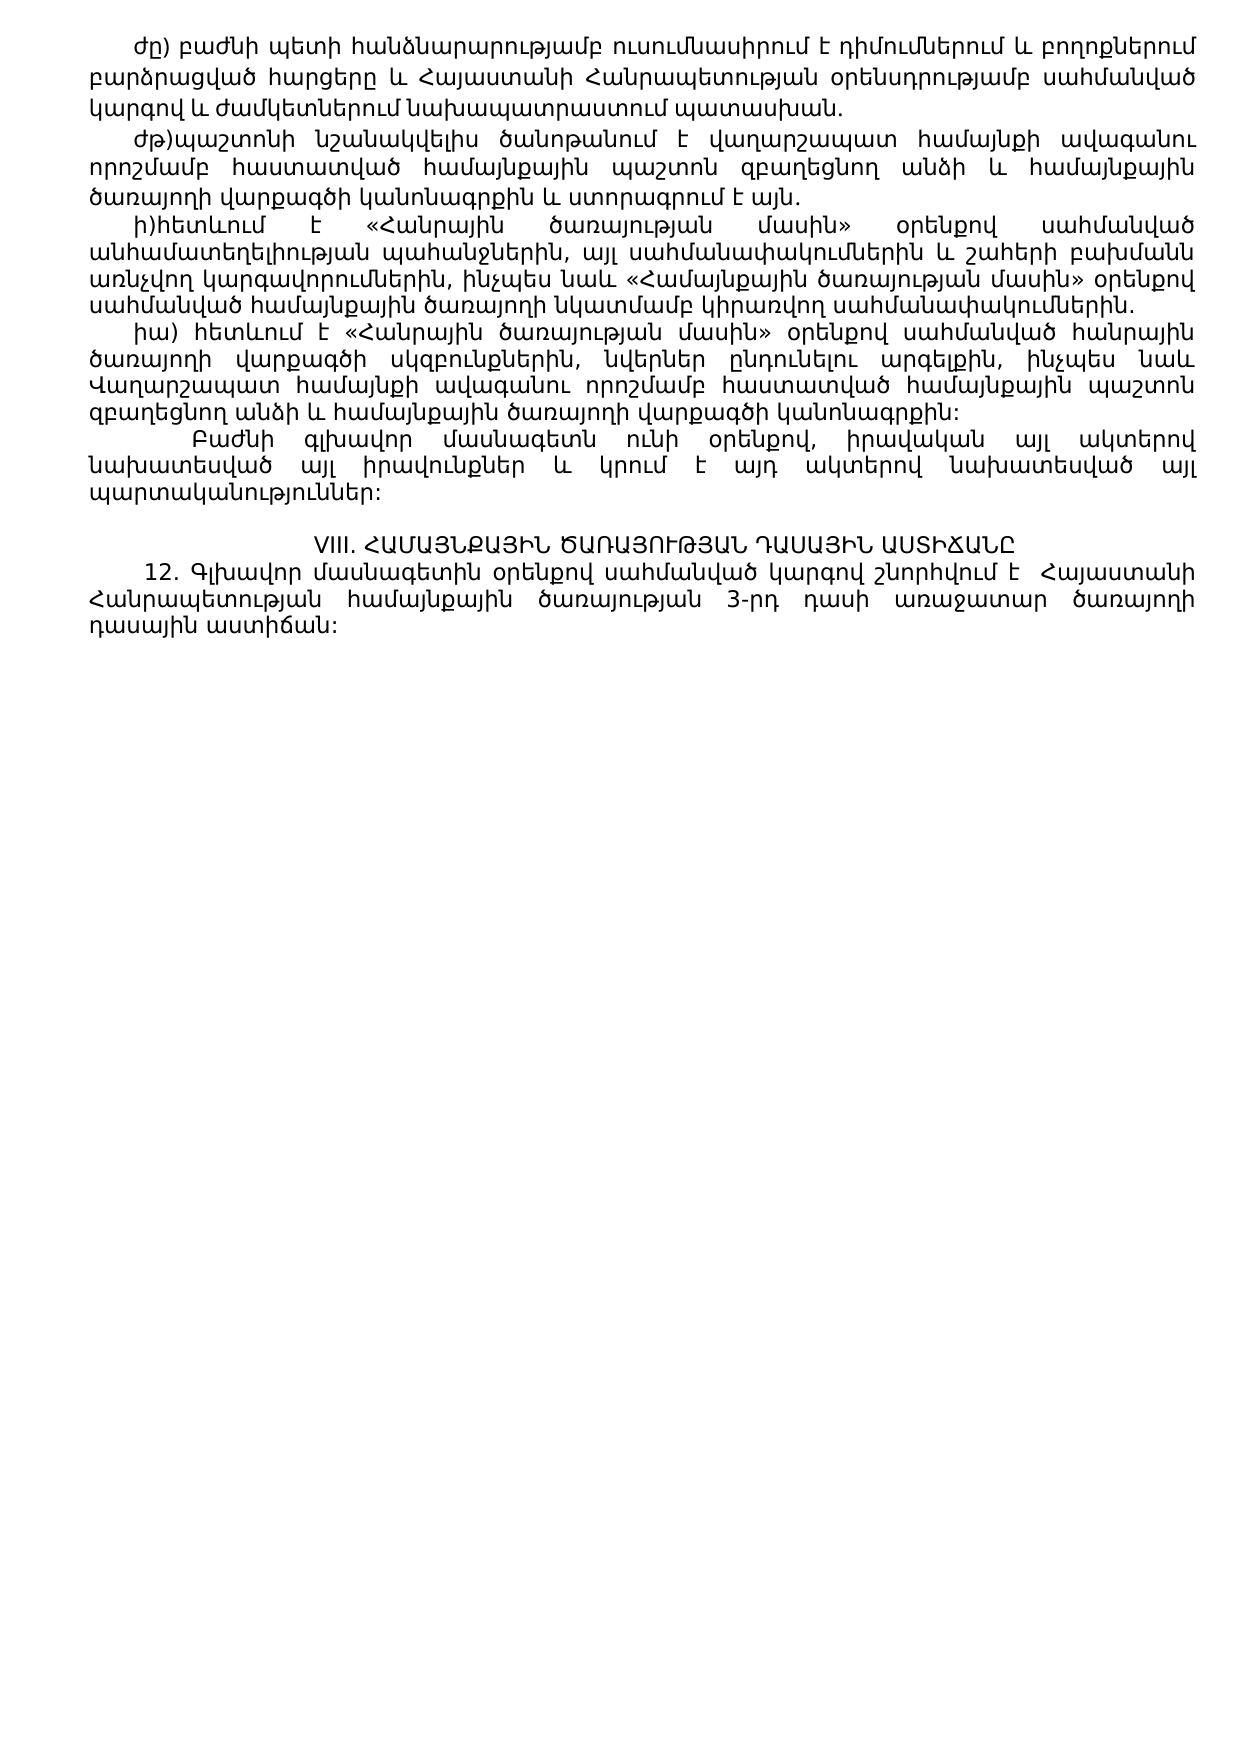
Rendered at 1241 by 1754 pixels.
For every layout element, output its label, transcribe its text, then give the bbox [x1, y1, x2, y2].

text ժը) բաժնի պետի հանձնարարությամբ ուսումնասիրում է դիմումներում և բողոքներում բարձրացված հարցերը և Հայաստանի Հանրապետության օրենսդրությամբ սահմանված կարգով և ժամկետներում նախապատրաստում պատասխան. [89, 29, 1196, 123]
text ի)հետևում է «Հանրային ծառայության մասին» օրենքով սահմանված անհամատեղելիության պահանջներին, այլ սահմանափակումներին և շահերի բախմանն առնչվող կարգավորումներին, ինչպես նաև «Համայնքային ծառայության մասին» օրենքով սահմանված համայնքային ծառայողի նկատմամբ կիրառվող սահմանափակումներին. [89, 212, 1196, 319]
text ժթ)պաշտոնի նշանակվելիս ծանոթանում է վաղարշապատ համայնքի ավագանու որոշմամբ հաստատված համայնքային պաշտոն զբաղեցնող անձի և համայնքային ծառայողի վարքագծի կանոնագրքին և ստորագրում է այն. [89, 123, 1196, 212]
text Բաժնի գլխավոր մասնագետն ունի oրենքով, իրավական այլ ակտերով նախատեսված այլ իրավունքներ և կրում է այդ ակտերով նախատեսված այլ պարտականություններ: [89, 426, 1196, 506]
text 12. Գլխավոր մասնագետին օրենքով սահմանված կարգով շնորհվում է Հայաստանի Հանրապետության համայնքային ծառայության 3-րդ դասի առաջատար ծառայողի դասային աստիճան: [89, 559, 1196, 639]
list VIII. ՀԱՄԱՅՆՔԱՅԻՆ ԾԱՌԱՅՈՒԹՅԱՆ ԴԱՍԱՅԻՆ ԱՍՏԻՃԱՆԸ [89, 532, 1196, 559]
text իա) հետևում է «Հանրային ծառայության մասին» օրենքով սահմանված հանրային ծառայողի վարքագծի սկզբունքներին, նվերներ ընդունելու արգելքին, ինչպես նաև Վաղարշապատ համայնքի ավագանու որոշմամբ հաստատված համայնքային պաշտոն զբաղեցնող անձի և համայնքային ծառայողի վարքագծի կանոնագրքին: [89, 319, 1196, 426]
